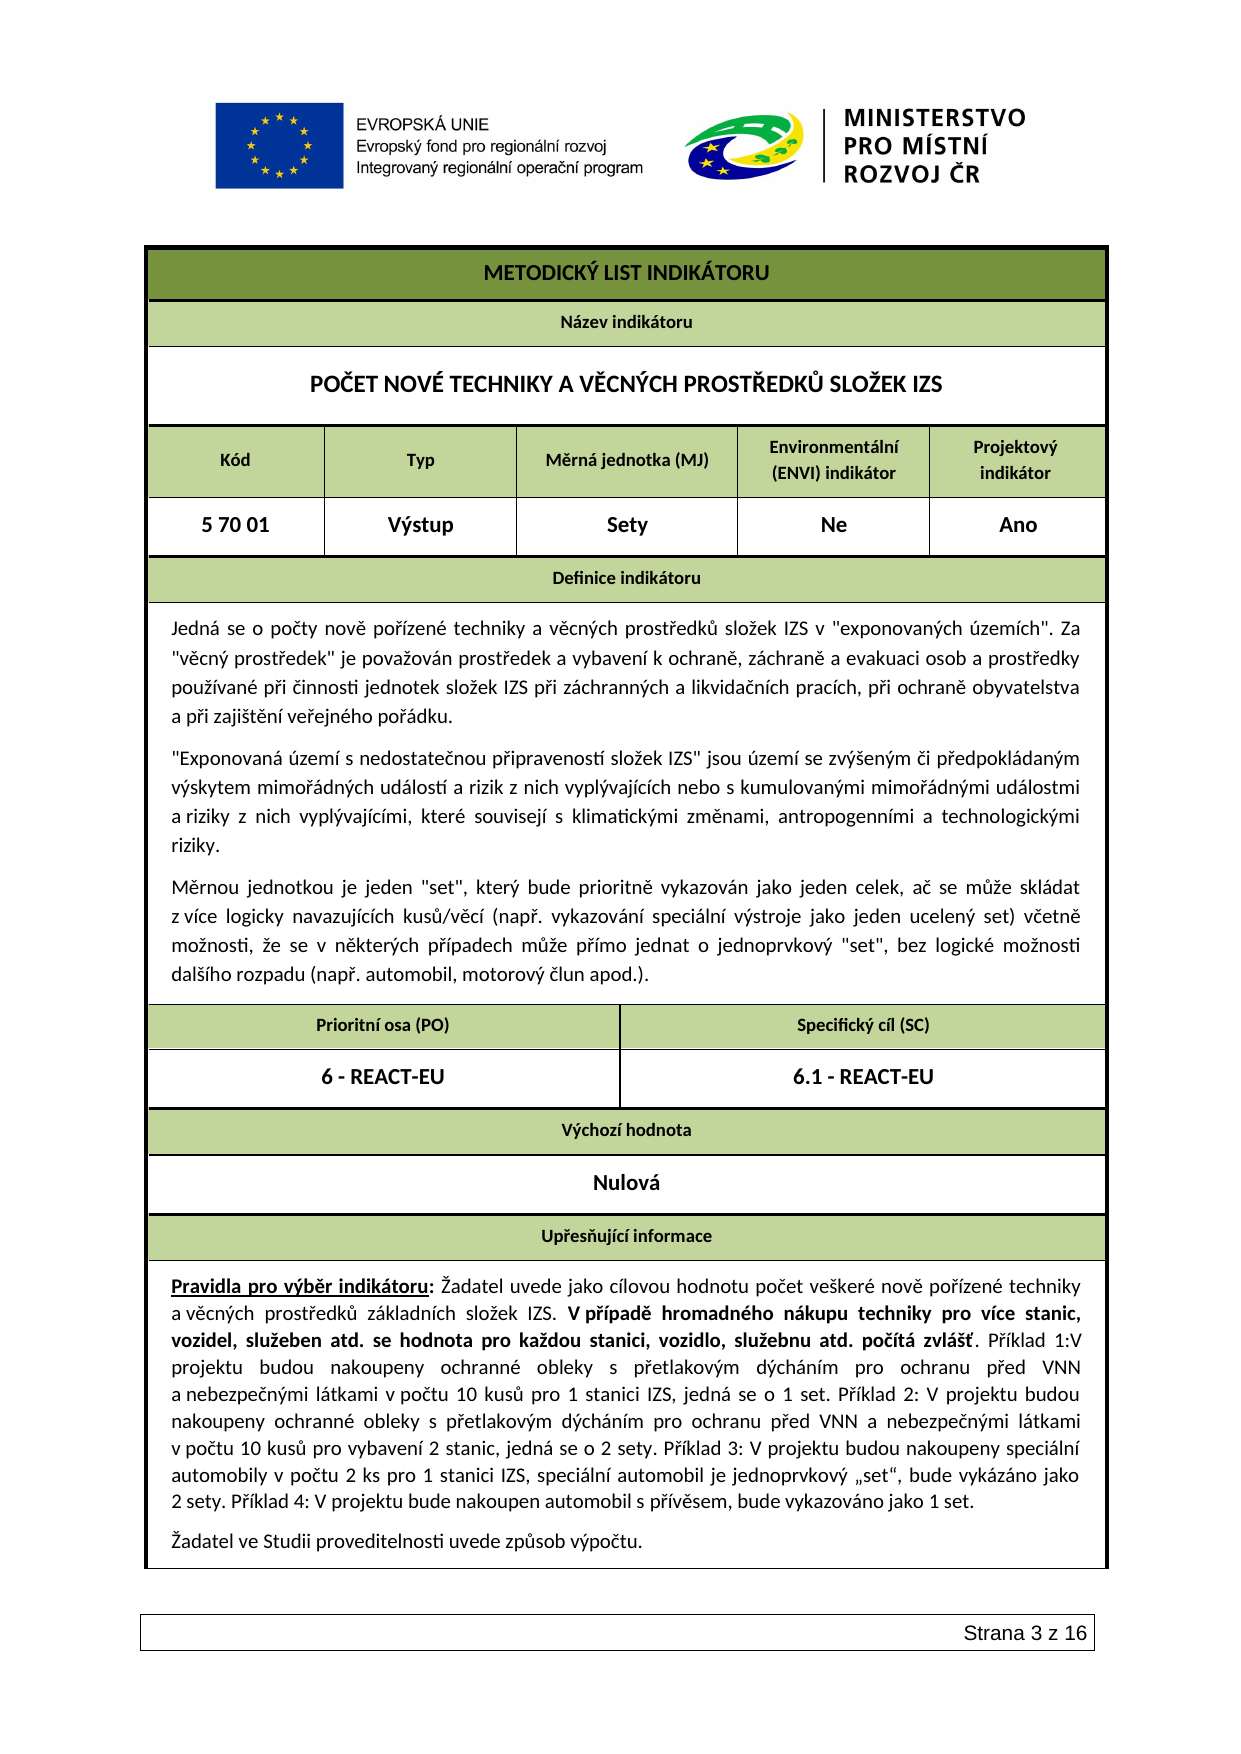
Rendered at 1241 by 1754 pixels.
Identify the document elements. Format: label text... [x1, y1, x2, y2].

table_cell 5 70 01 [148, 498, 324, 555]
table_cell 6.1 - REACT-EU [621, 1050, 1105, 1107]
table_cell Definice indikátoru [148, 556, 1105, 602]
table_cell Název indikátoru [148, 300, 1105, 346]
table_cell Výchozí hodnota [148, 1108, 1105, 1154]
table_cell Nulová [148, 1155, 1105, 1213]
table_header METODICKÝ LIST INDIKÁTORU [148, 250, 1105, 299]
table_cell Kód [148, 425, 324, 497]
picture [187, 73, 1053, 217]
table_cell Počet nové techniky a věcných prostředků složek IZS [148, 347, 1105, 423]
table_cell Projektový indikátor [930, 427, 1105, 497]
table_cell Sety [517, 498, 737, 555]
table_cell Typ [325, 427, 516, 497]
table_cell Měrná jednotka (MJ) [517, 427, 737, 497]
table_cell Prioritní osa (PO) [148, 1005, 619, 1048]
table_cell Ne [738, 498, 929, 555]
table_cell 6 - REACT-EU [148, 1050, 619, 1107]
table_cell Specifický cíl (SC) [621, 1005, 1105, 1048]
table_cell Environmentální (ENVI) indikátor [738, 427, 929, 497]
table_cell Upřesňující informace [148, 1214, 1105, 1260]
table_cell Jedná se o počty nově pořízené techniky a věcných prostředků složek IZS v "exponovaných územích". Za "věcný prostředek" je považován prostředek a vybavení k ochraně, záchraně a evakuaci osob a prostředky používané při činnosti jednotek složek IZS při záchranných a likvidačních pracích, při ochraně obyvatelstva a při zajištění veřejného pořádku. "Exponovaná území s nedostatečnou připraveností složek IZS" jsou území se zvýšeným či předpokládaným výskytem mimořádných událostí a rizik z nich vyplývajících nebo s kumulovanými mimořádnými událostmi a riziky z nich vyplývajícími, které souvisejí s klimatickými změnami, antropogenními a technologickými riziky. Měrnou jednotkou je jeden "set", který bude prioritně vykazován jako jeden celek, ač se může skládat z více logicky navazujících kusů/věcí (např. vykazování speciální výstroje jako jeden ucelený set) včetně možnosti, že se v některých případech může přímo jednat o jednoprvkový "set", bez logické možnosti dalšího rozpadu (např. automobil, motorový člun apod.). [148, 603, 1105, 1004]
table_cell Výstup [325, 498, 516, 555]
table_cell Ano [930, 498, 1105, 555]
